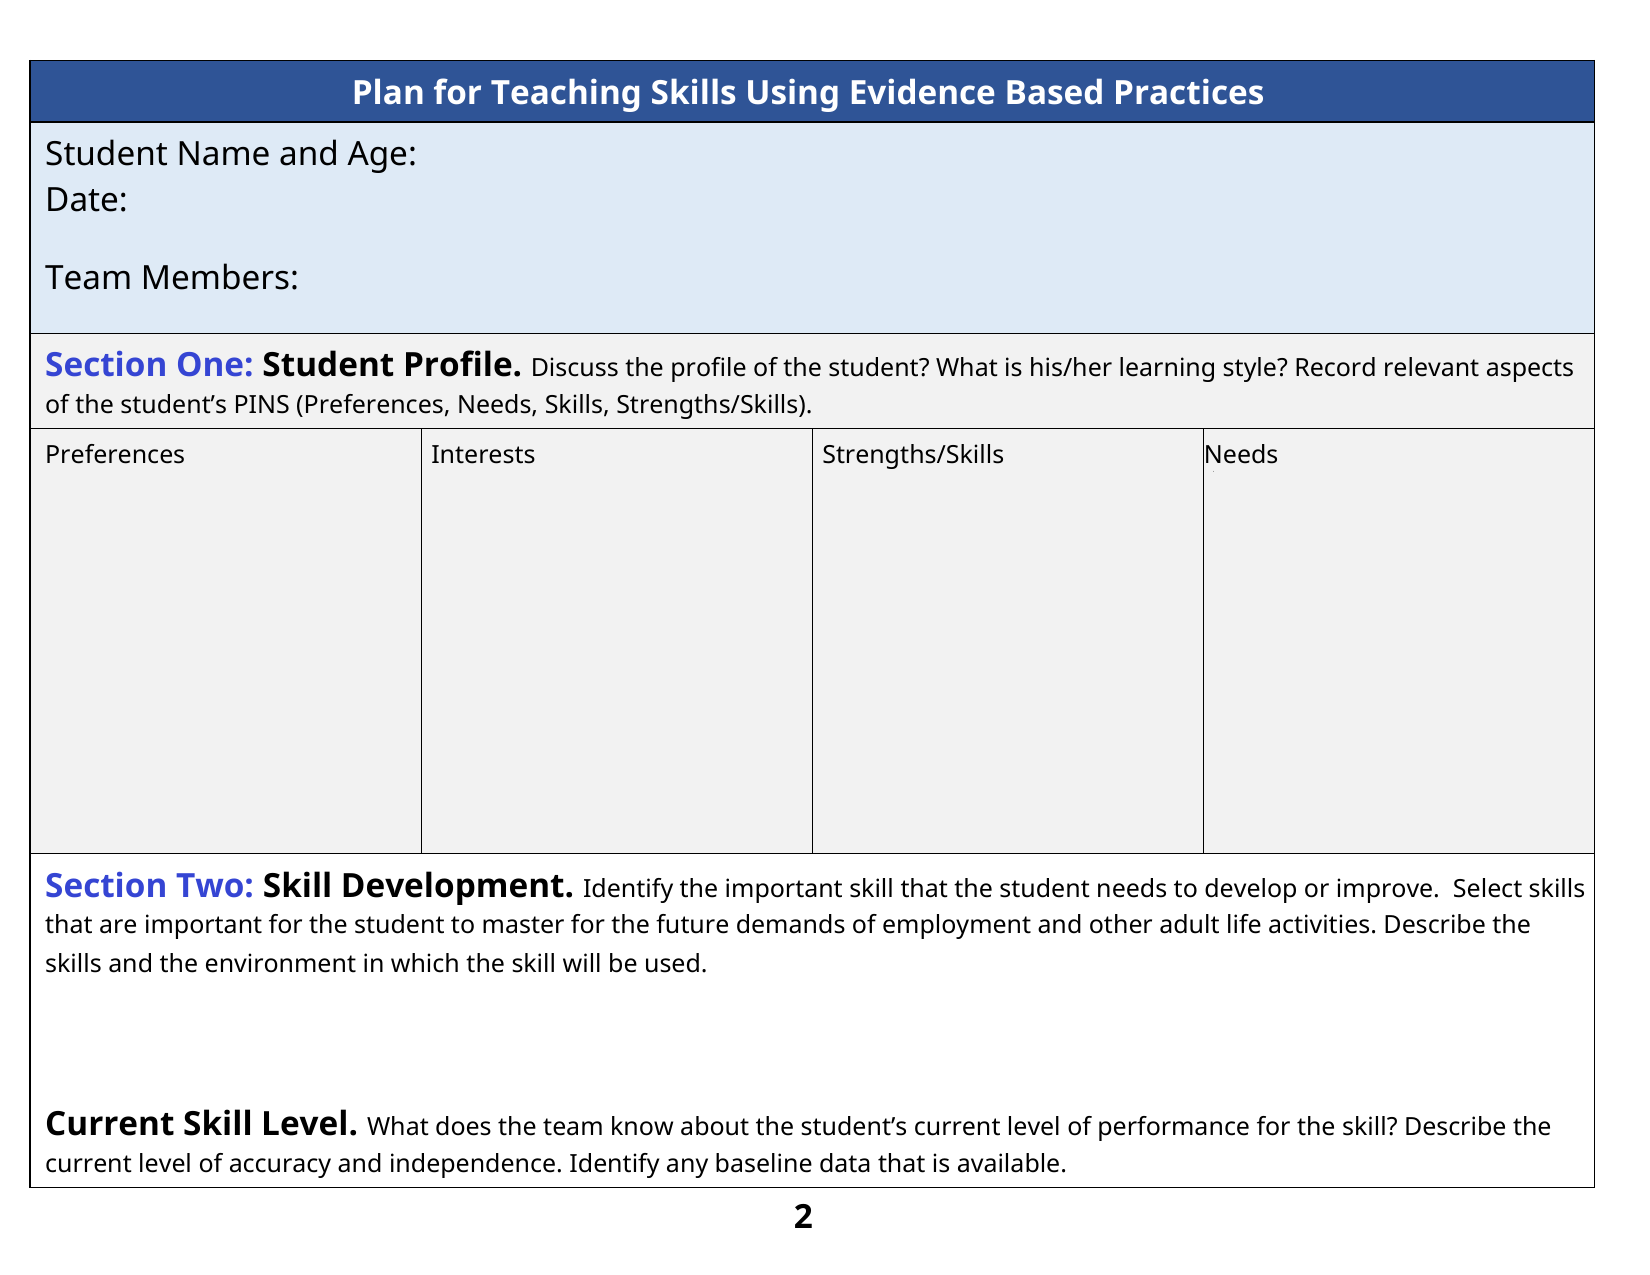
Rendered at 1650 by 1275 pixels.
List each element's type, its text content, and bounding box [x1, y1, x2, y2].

table_cell Interests [422, 429, 812, 853]
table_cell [31, 854, 1594, 1187]
table_header Plan for Teaching Skills Using Evidence Based Practices [31, 61, 1594, 121]
table_cell Student Name and Age: Date: Team Members: [31, 123, 1594, 333]
table_cell Needs [1204, 429, 1594, 853]
table_cell Strengths/Skills [813, 429, 1203, 853]
table_cell Preferences [31, 429, 421, 853]
table_cell Section One: Student Profile. Discuss the profile of the student? What is his/her learning style? Record relevant aspects of the student’s PINS (Preferences, Needs, Skills, Strengths/Skills). [31, 334, 1594, 428]
